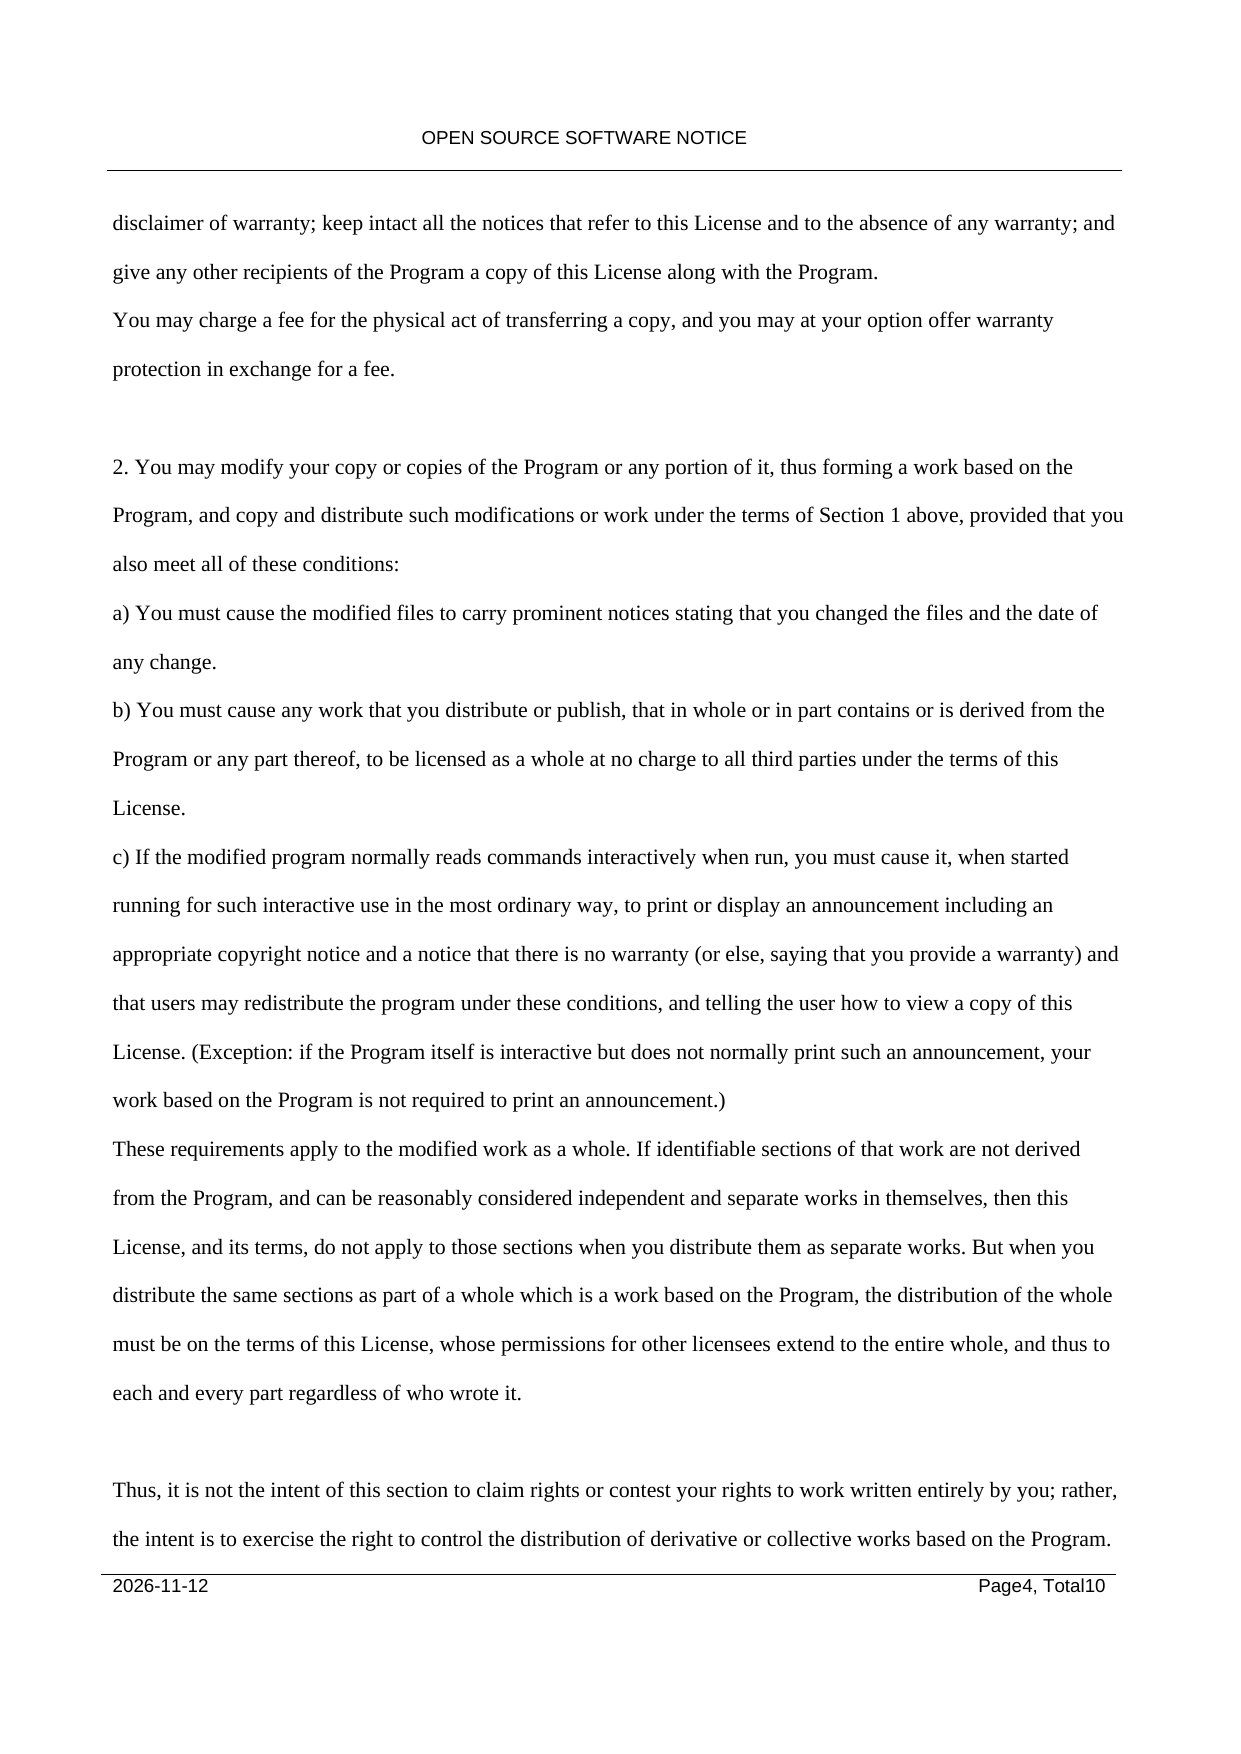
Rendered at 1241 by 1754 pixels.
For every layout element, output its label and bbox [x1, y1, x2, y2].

text [112, 206, 1128, 1555]
